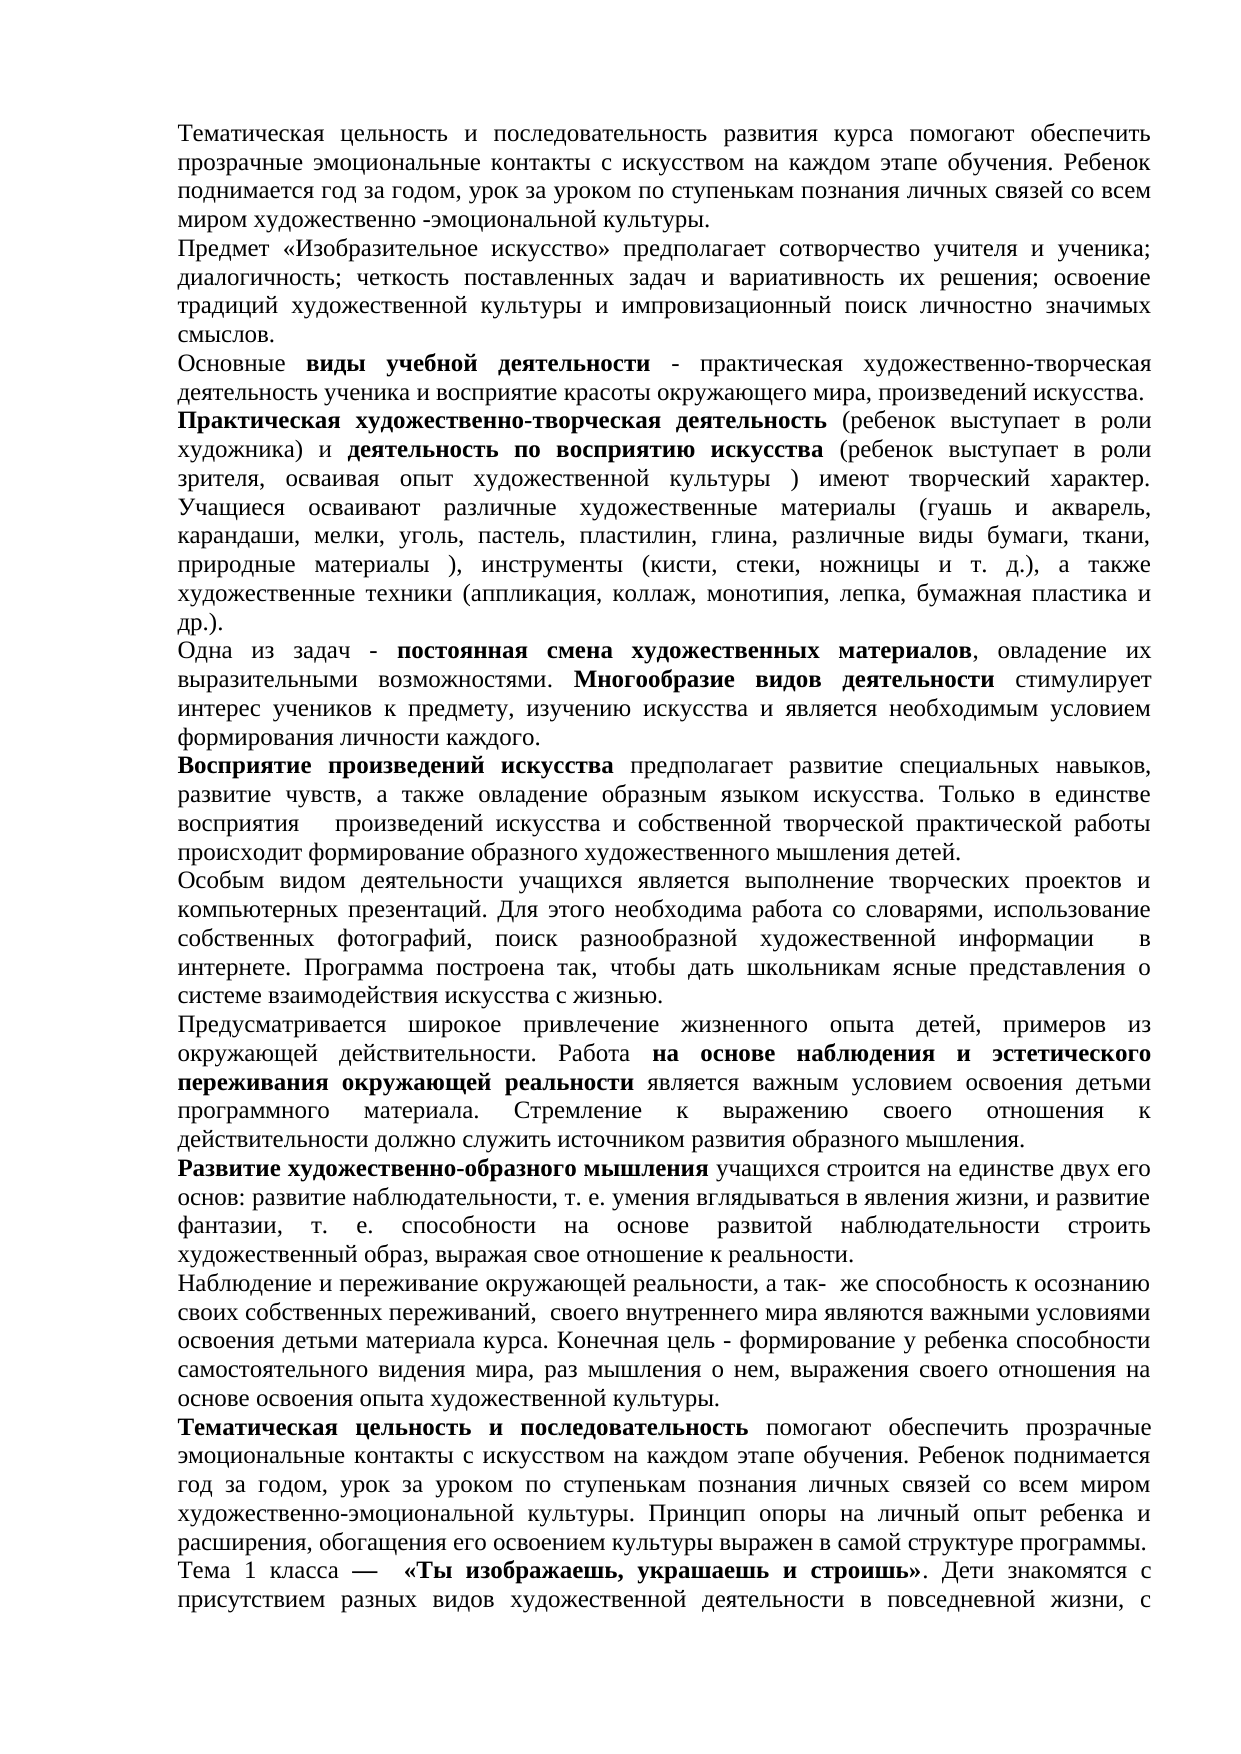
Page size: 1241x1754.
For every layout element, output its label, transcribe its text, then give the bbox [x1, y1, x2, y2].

text Особым видом деятельности учащихся является выполнение творческих проектов и компьютерных презентаций. Для этого необходима работа со словарями, использование собственных фотографий, поиск разнообразной художественной информации в интернете. Программа построена так, чтобы дать школьникам ясные представления о системе взаимодействия искусства с жизнью. [177, 866, 1152, 1009]
text Предусматривается широкое привлечение жизненного опыта детей, примеров из окружающей действительности. Работа на основе наблюдения и эстетического переживания окружающей реальности является важным условием освоения детьми программного материала. Стремление к выражению своего отношения к действительности должно служить источником развития образного мышления. [177, 1009, 1152, 1153]
text Тематическая цельность и последовательность развития курса помогают обеспечить прозрачные эмоциональные контакты с искусством на каждом этапе обучения. Ребенок поднимается год за годом, урок за уроком по ступенькам познания личных связей со всем миром художественно -эмоциональной культуры. [177, 118, 1152, 233]
text Предмет «Изобразительное искусство» предполагает сотворчество учителя и ученика; диалогичность; четкость поставленных задач и вариативность их решения; освоение традиций художественной культуры и импровизационный поиск личностно значимых смыслов. [177, 233, 1152, 348]
text Практическая художественно-творческая деятельность (ребенок выступает в роли художника) и деятельность по восприятию искусства (ребенок выступает в роли зрителя, осваивая опыт художественной культуры ) имеют творческий характер. Учащиеся осваивают различные художественные материалы (гуашь и акварель, карандаши, мелки, уголь, пастель, пластилин, глина, различные виды бумаги, ткани, природные материалы ), инструменты (кисти, стеки, ножницы и т. д.), а также художественные техники (аппликация, коллаж, монотипия, лепка, бумажная пластика и др.). [177, 406, 1152, 636]
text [177, 1556, 1152, 1613]
text Тематическая цельность и последовательность помогают обеспечить прозрачные эмоциональные контакты с искусством на каждом этапе обучения. Ребенок поднимается год за годом, урок за уроком по ступенькам познания личных связей со всем миром художественно-эмоциональной культуры. Принцип опоры на личный опыт ребенка и расширения, обогащения его освоением культуры выражен в самой структуре программы. [177, 1412, 1152, 1556]
text Основные виды учебной деятельности - практическая художественно-творческая деятельность ученика и восприятие красоты окружающего мира, произведений искусства. [177, 348, 1152, 406]
text Развитие художественно-образного мышления учащихся строится на единстве двух его основ: развитие наблюдательности, т. е. умения вглядываться в явления жизни, и развитие фантазии, т. е. способности на основе развитой наблюдательности строить художественный образ, выражая свое отношение к реальности. [177, 1153, 1152, 1268]
text Одна из задач - постоянная смена художественных материалов, овладение их выразительными возможностями. Многообразие видов деятельности стимулирует интерес учеников к предмету, изучению искусства и является необходимым условием формирования личности каждого. [177, 636, 1152, 751]
text Наблюдение и переживание окружающей реальности, а так- же способность к осознанию своих собственных переживаний, своего внутреннего мира являются важными условиями освоения детьми материала курса. Конечная цель - формирование у ребенка способности самостоятельного видения мира, раз мышления о нем, выражения своего отношения на основе освоения опыта художественной культуры. [177, 1268, 1152, 1412]
text Восприятие произведений искусства предполагает развитие специальных навыков, развитие чувств, а также овладение образным языком искусства. Только в единстве восприятия произведений искусства и собственной творческой практической работы происходит формирование образного художественного мышления детей. [177, 751, 1152, 866]
